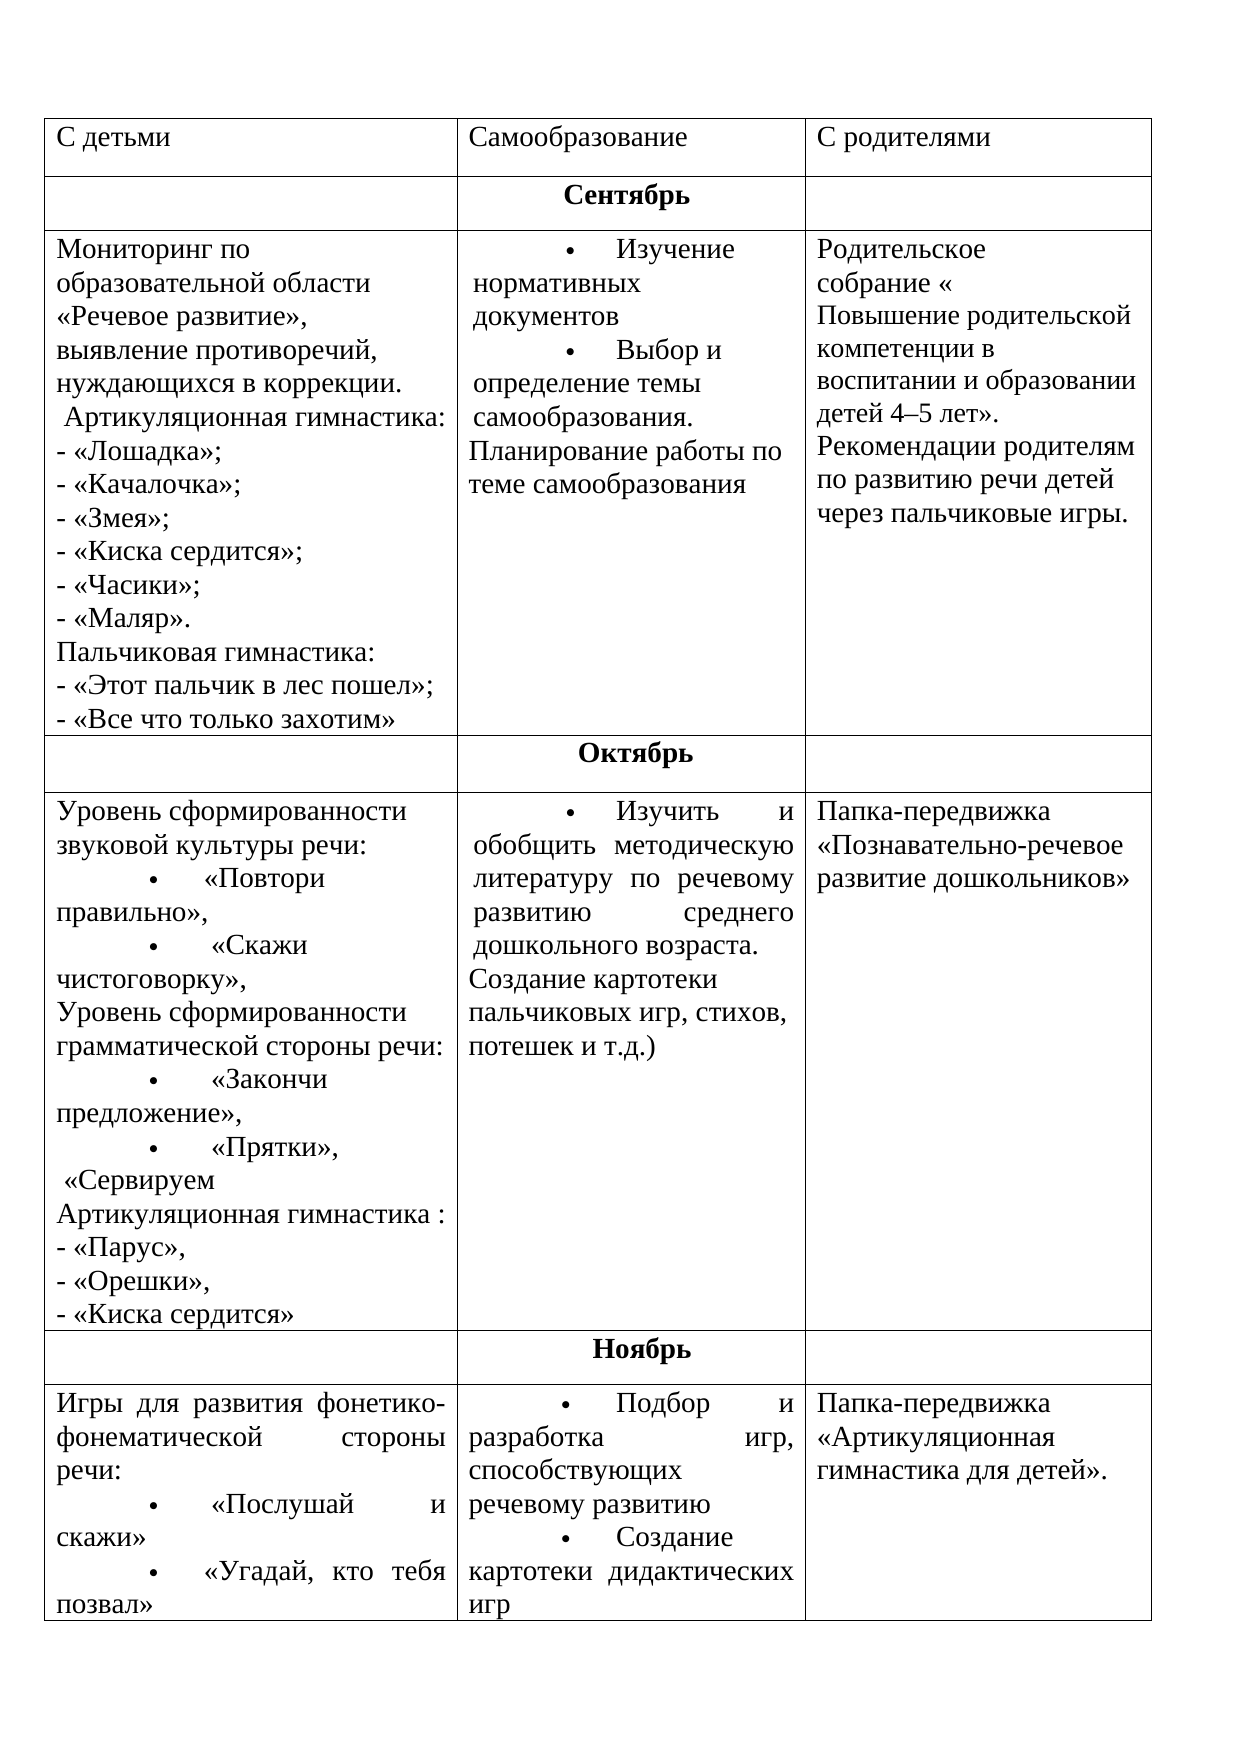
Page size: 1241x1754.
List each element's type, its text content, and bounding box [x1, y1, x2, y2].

table_cell Сентябрь [458, 177, 805, 230]
table_cell [45, 736, 457, 792]
table_cell [806, 1331, 1151, 1384]
table_cell Папка-передвижка «Познавательно-речевое развитие дошкольников» [806, 793, 1151, 1330]
table_cell [45, 1331, 457, 1384]
table_cell Изучение нормативных документов Выбор и определение темы самообразования. Планирование работы по теме самообразования [458, 231, 805, 734]
table_cell С детьми [45, 119, 457, 176]
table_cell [45, 1385, 457, 1620]
table_cell Мониторинг по образовательной области «Речевое развитие», выявление противоречий, нуждающихся в коррекции. Артикуляционная гимнастика: - «Лошадка»; - «Качалочка»; - «Змея»; - «Киска сердится»; - «Часики»; - «Маляр». Пальчиковая гимнастика: - «Этот пальчик в лес пошел»; - «Все что только захотим» [45, 231, 457, 734]
table_cell Родительское собрание « Повышение родительской компетенции в воспитании и образовании детей 4–5 лет». Рекомендации родителям по развитию речи детей через пальчиковые игры. [806, 231, 1151, 734]
table_cell Ноябрь [458, 1331, 805, 1384]
table_cell Уровень сформированности звуковой культуры речи: «Повтори правильно», «Скажи чистоговорку», Уровень сформированности грамматической стороны речи: «Закончи предложение», «Прятки», «Сервируем Артикуляционная гимнастика : - «Парус», - «Орешки», - «Киска сердится» [45, 793, 457, 1330]
table_cell Октябрь [458, 736, 805, 792]
table_cell [806, 177, 1151, 230]
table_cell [458, 1385, 805, 1620]
table_cell С родителями [806, 119, 1151, 176]
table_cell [806, 1385, 1151, 1620]
table_cell Изучить и обобщить методическую литературу по речевому развитию среднего дошкольного возраста. Создание картотеки пальчиковых игр, стихов, потешек и т.д.) [458, 793, 805, 1330]
table_cell Самообразование [458, 119, 805, 176]
table_cell [806, 736, 1151, 792]
table_cell [45, 177, 457, 230]
